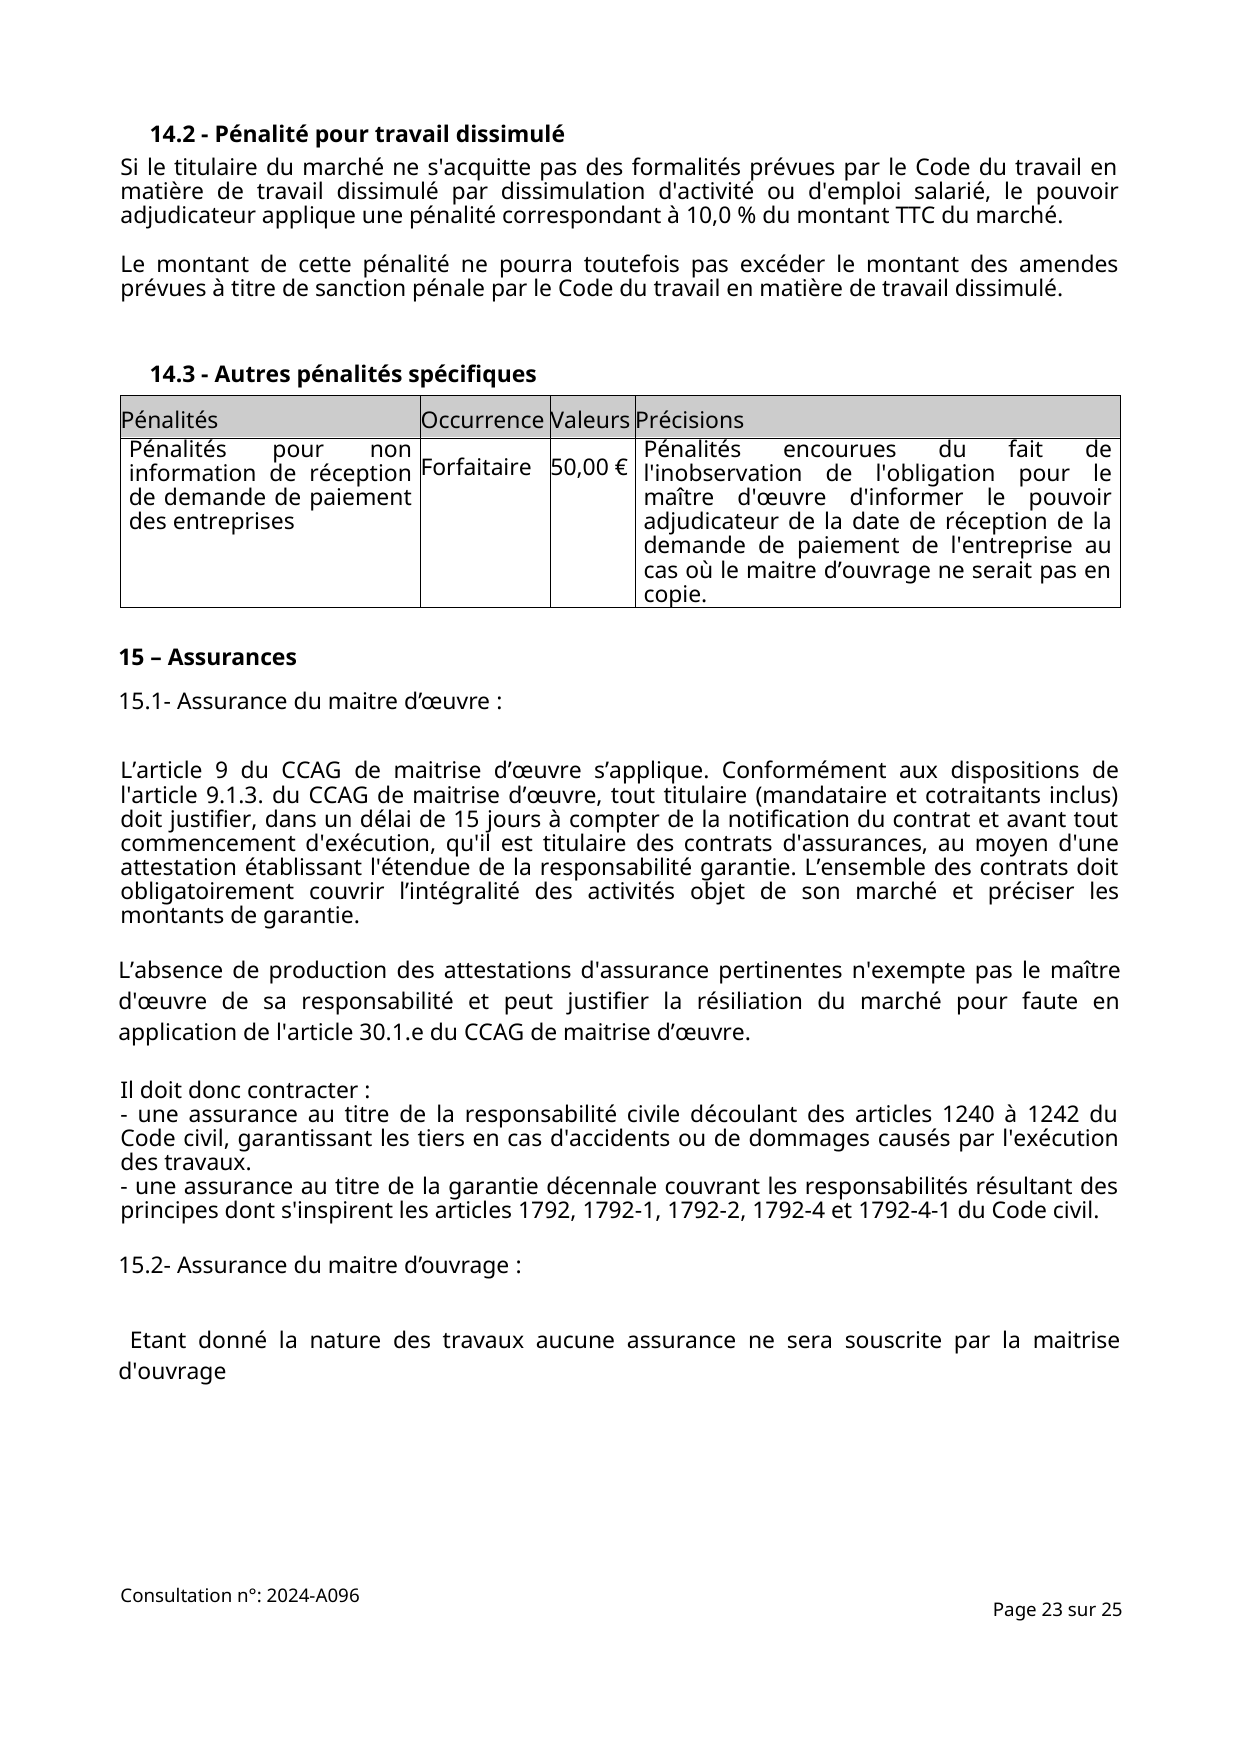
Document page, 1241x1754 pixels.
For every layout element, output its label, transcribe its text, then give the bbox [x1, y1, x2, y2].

table_header Valeurs [551, 396, 635, 437]
table_cell 50,00 € [551, 439, 635, 607]
subtitle 14.3 - Autres pénalités spécifiques [149, 358, 1120, 389]
text Etant donné la nature des travaux aucune assurance ne sera souscrite par la maitrise d'ouvrage [118, 1324, 1122, 1386]
text Le montant de cette pénalité ne pourra toutefois pas excéder le montant des amendes prévues à titre de sanction pénale par le Code du travail en matière de travail dissimulé. [120, 253, 1120, 301]
table_cell Pénalités pour non information de réception de demande de paiement des entreprises [121, 439, 420, 607]
text - une assurance au titre de la garantie décennale couvrant les responsabilités résultant des principes dont s'inspirent les articles 1792, 1792-1, 1792-2, 1792-4 et 1792-4-1 du Code civil. [120, 1176, 1120, 1224]
table_header Pénalités [121, 396, 420, 437]
text L’article 9 du CCAG de maitrise d’œuvre s’applique. Conformément aux dispositions de l'article 9.1.3. du CCAG de maitrise d’œuvre, tout titulaire (mandataire et cotraitants inclus) doit justifier, dans un délai de 15 jours à compter de la notification du contrat et avant tout commencement d'exécution, qu'il est titulaire des contrats d'assurances, au moyen d'une attestation établissant l'étendue de la responsabilité garantie. L’ensemble des contrats doit obligatoirement couvrir l’intégralité des activités objet de son marché et préciser les montants de garantie. [120, 760, 1120, 929]
subtitle 15 – Assurances [118, 641, 1122, 672]
table_header Précisions [636, 396, 1120, 437]
text - une assurance au titre de la responsabilité civile découlant des articles 1240 à 1242 du Code civil, garantissant les tiers en cas d'accidents ou de dommages causés par l'exécution des travaux. [120, 1103, 1120, 1176]
text Si le titulaire du marché ne s'acquitte pas des formalités prévues par le Code du travail en matière de travail dissimulé par dissimulation d'activité ou d'emploi salarié, le pouvoir adjudicateur applique une pénalité correspondant à 10,0 % du montant TTC du marché. [120, 156, 1120, 228]
text Il doit donc contracter : [120, 1079, 1120, 1103]
subtitle 14.2 - Pénalité pour travail dissimulé [149, 118, 1120, 149]
subtitle 15.1- Assurance du maitre d’œuvre : [118, 685, 1122, 716]
table_cell Pénalités encourues du fait de l'inobservation de l'obligation pour le maître d'œuvre d'informer le pouvoir adjudicateur de la date de réception de la demande de paiement de l'entreprise au cas où le maitre d’ouvrage ne serait pas en copie. [636, 439, 1120, 607]
table_cell Forfaitaire [421, 439, 550, 607]
table_header Occurrence [421, 396, 550, 437]
text L’absence de production des attestations d'assurance pertinentes n'exempte pas le maître d'œuvre de sa responsabilité et peut justifier la résiliation du marché pour faute en application de l'article 30.1.e du CCAG de maitrise d’œuvre. [118, 954, 1122, 1048]
subtitle 15.2- Assurance du maitre d’ouvrage : [118, 1249, 1122, 1280]
